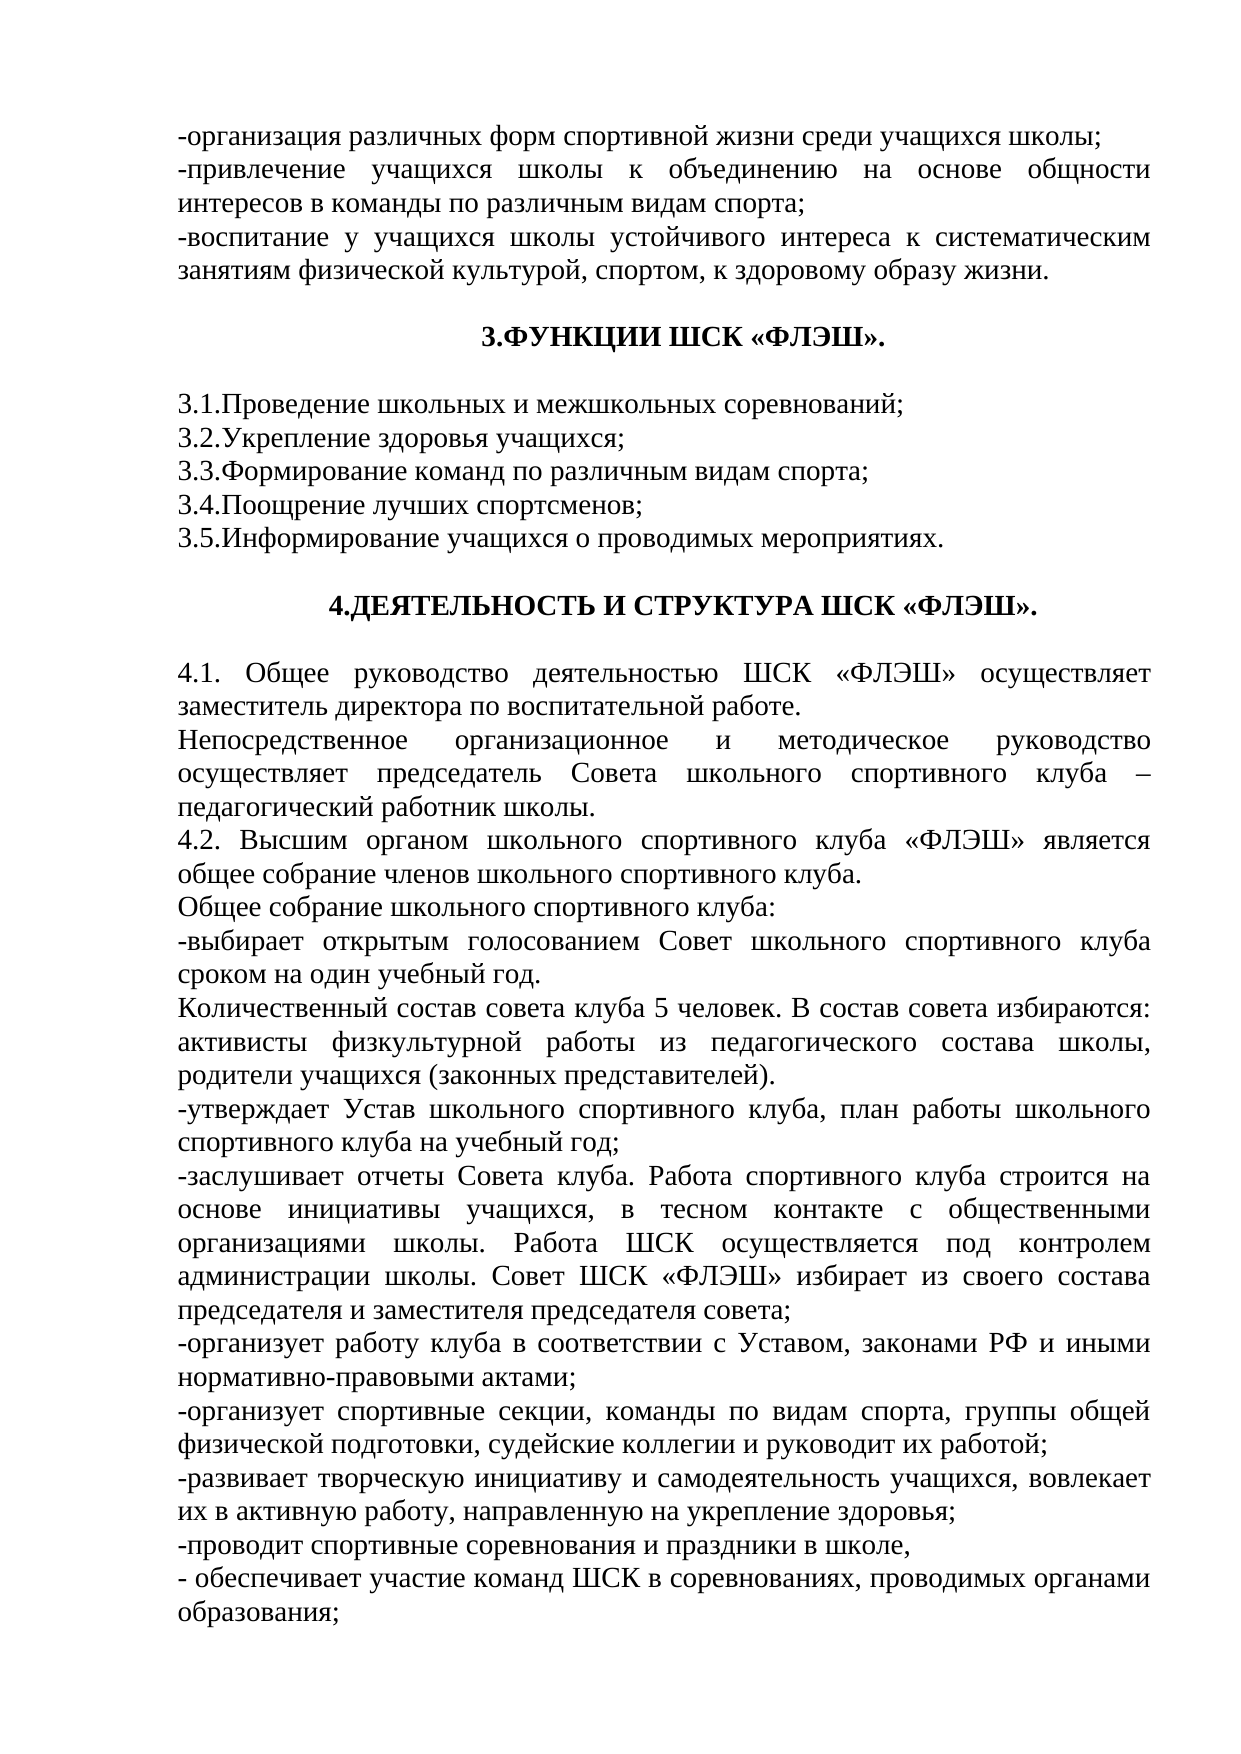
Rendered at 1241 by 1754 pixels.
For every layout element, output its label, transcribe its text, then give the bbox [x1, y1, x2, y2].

text -организует спортивные секции, команды по видам спорта, группы общей физической подготовки, судейские коллегии и руководит их работой; [177, 1393, 1152, 1460]
text 3.2.Укрепление здоровья учащихся; [177, 420, 1152, 453]
text -привлечение учащихся школы к объединению на основе общности интересов в команды по различным видам спорта; [177, 152, 1152, 219]
text 4.1. Общее руководство деятельностью ШСК «ФЛЭШ» осуществляет заместитель директора по воспитательной работе. [177, 655, 1152, 722]
text 4.ДЕЯТЕЛЬНОСТЬ И СТРУКТУРА ШСК «ФЛЭШ». [215, 588, 1152, 621]
text Общее собрание школьного спортивного клуба: [177, 889, 1152, 923]
text 3.5.Информирование учащихся о проводимых мероприятиях. [177, 521, 1152, 554]
text -воспитание у учащихся школы устойчивого интереса к систематическим занятиям физической культурой, спортом, к здоровому образу жизни. [177, 219, 1152, 286]
text -выбирает открытым голосованием Совет школьного спортивного клуба сроком на один учебный год. [177, 923, 1152, 990]
text 3.ФУНКЦИИ ШСК «ФЛЭШ». [215, 319, 1152, 353]
text Непосредственное организационное и методическое руководство осуществляет председатель Совета школьного спортивного клуба – педагогический работник школы. [177, 722, 1152, 822]
text Количественный состав совета клуба 5 человек. В состав совета избираются: активисты физкультурной работы из педагогического состава школы, родители учащихся (законных представителей). [177, 990, 1152, 1091]
text 3.1.Проведение школьных и межшкольных соревнований; [177, 386, 1152, 420]
text 4.2. Высшим органом школьного спортивного клуба «ФЛЭШ» является общее собрание членов школьного спортивного клуба. [177, 822, 1152, 889]
text -проводит спортивные соревнования и праздники в школе, [177, 1527, 1152, 1560]
text -организует работу клуба в соответствии с Уставом, законами РФ и иными нормативно-правовыми актами; [177, 1326, 1152, 1393]
text -утверждает Устав школьного спортивного клуба, план работы школьного спортивного клуба на учебный год; [177, 1091, 1152, 1158]
text 3.3.Формирование команд по различным видам спорта; [177, 453, 1152, 487]
text 3.4.Поощрение лучших спортсменов; [177, 487, 1152, 521]
text -заслушивает отчеты Совета клуба. Работа спортивного клуба строится на основе инициативы учащихся, в тесном контакте с общественными организациями школы. Работа ШСК осуществляется под контролем администрации школы. Совет ШСК «ФЛЭШ» избирает из своего состава председателя и заместителя председателя совета; [177, 1158, 1152, 1326]
text -развивает творческую инициативу и самодеятельность учащихся, вовлекает их в активную работу, направленную на укрепление здоровья; [177, 1460, 1152, 1527]
text - обеспечивает участие команд ШСК в соревнованиях, проводимых органами образования; [177, 1560, 1152, 1627]
text -организация различных форм спортивной жизни среди учащихся школы; [177, 118, 1152, 152]
